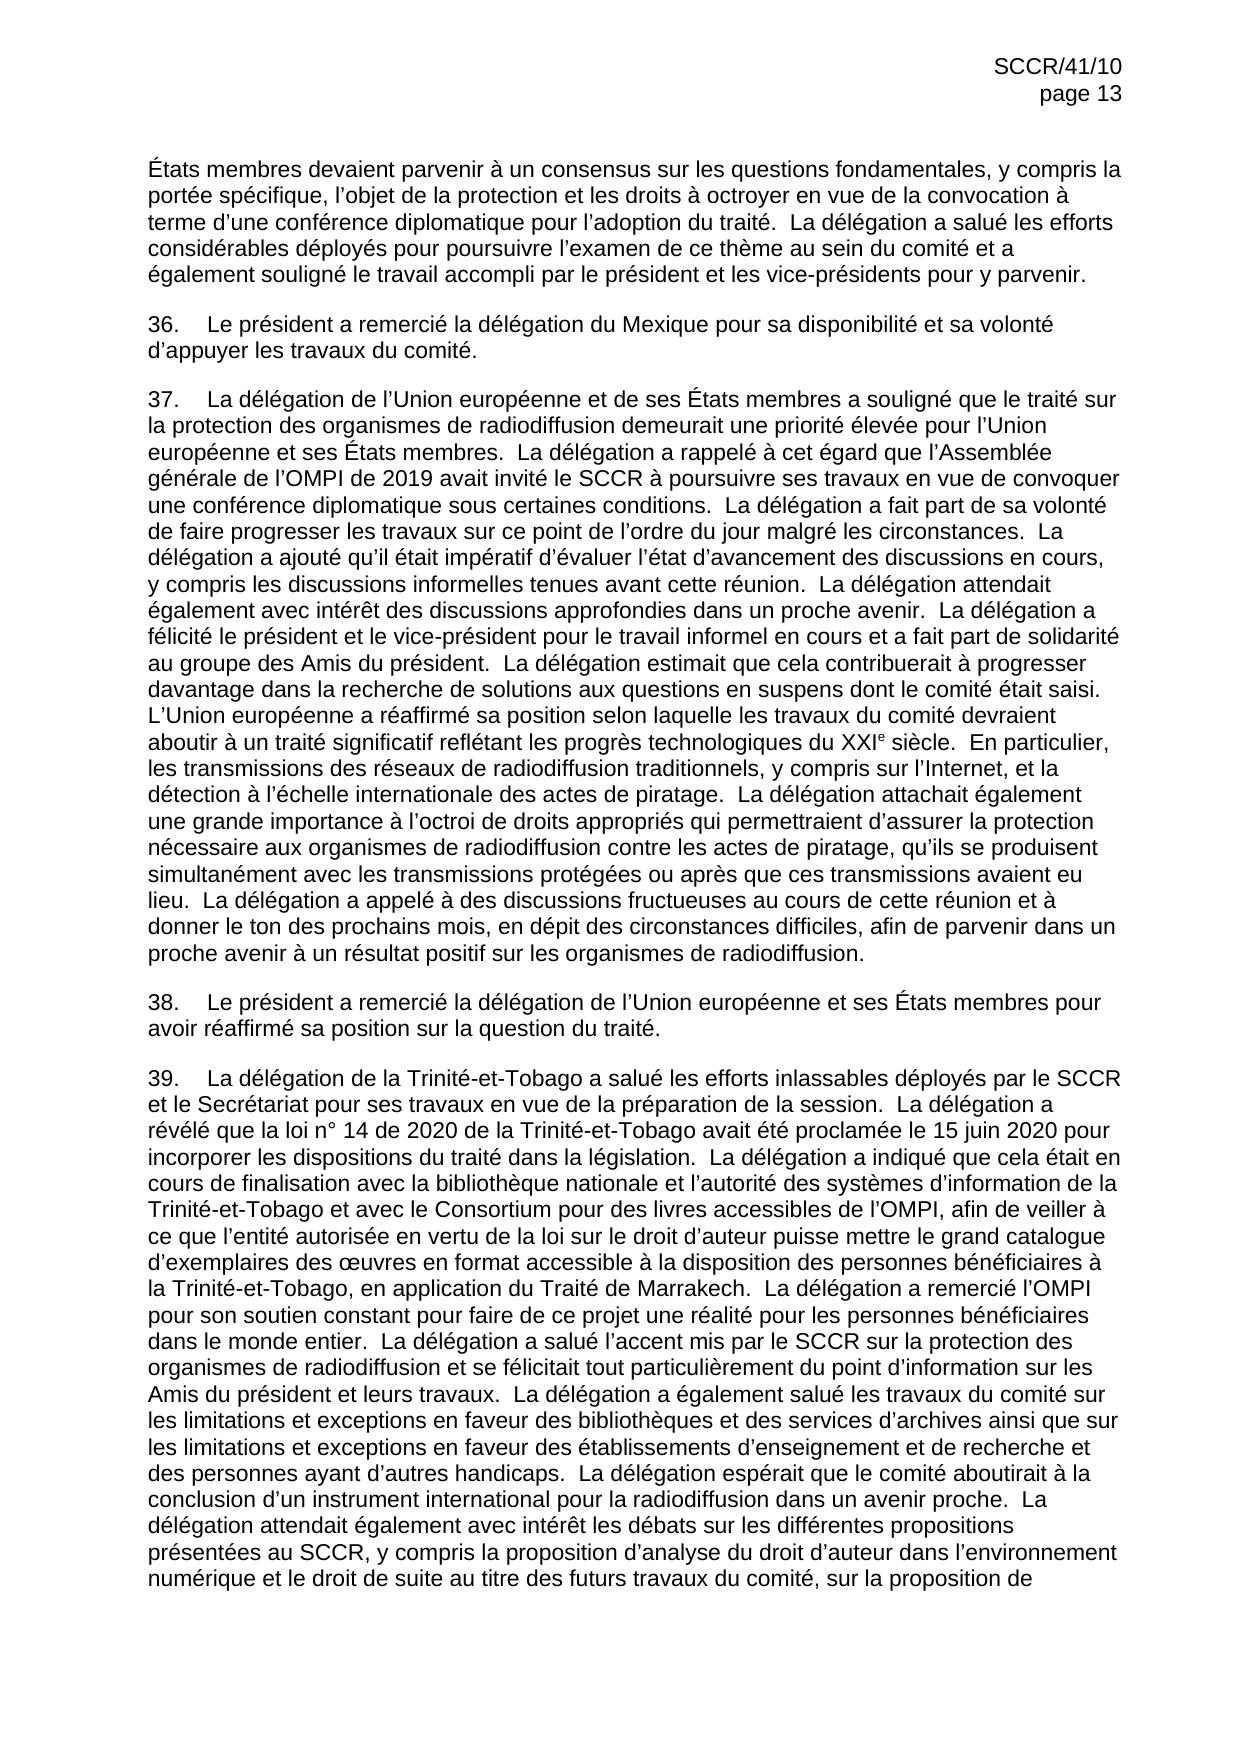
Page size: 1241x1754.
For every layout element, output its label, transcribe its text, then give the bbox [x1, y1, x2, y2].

text Le président a remercié la délégation du Mexique pour sa disponibilité et sa volonté d’appuyer les travaux du comité. [148, 311, 1122, 363]
text La délégation de l’Union européenne et de ses États membres a souligné que le traité sur la protection des organismes de radiodiffusion demeurait une priorité élevée pour l’Union européenne et ses États membres. La délégation a rappelé à cet égard que l’Assemblée générale de l’OMPI de 2019 avait invité le SCCR à poursuivre ses travaux en vue de convoquer une conférence diplomatique sous certaines conditions. La délégation a fait part de sa volonté de faire progresser les travaux sur ce point de l’ordre du jour malgré les circonstances. La délégation a ajouté qu’il était impératif d’évaluer l’état d’avancement des discussions en cours, y compris les discussions informelles tenues avant cette réunion. La délégation attendait également avec intérêt des discussions approfondies dans un proche avenir. La délégation a félicité le président et le vice-président pour le travail informel en cours et a fait part de solidarité au groupe des Amis du président. La délégation estimait que cela contribuerait à progresser davantage dans la recherche de solutions aux questions en suspens dont le comité était saisi. L’Union européenne a réaffirmé sa position selon laquelle les travaux du comité devraient aboutir à un traité significatif reflétant les progrès technologiques du XXIe siècle. En particulier, les transmissions des réseaux de radiodiffusion traditionnels, y compris sur l’Internet, et la détection à l’échelle internationale des actes de piratage. La délégation attachait également une grande importance à l’octroi de droits appropriés qui permettraient d’assurer la protection nécessaire aux organismes de radiodiffusion contre les actes de piratage, qu’ils se produisent simultanément avec les transmissions protégées ou après que ces transmissions avaient eu lieu. La délégation a appelé à des discussions fructueuses au cours de cette réunion et à donner le ton des prochains mois, en dépit des circonstances difficiles, afin de parvenir dans un proche avenir à un résultat positif sur les organismes de radiodiffusion. [148, 386, 1122, 966]
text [148, 1064, 1122, 1592]
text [148, 156, 1122, 288]
text Le président a remercié la délégation de l’Union européenne et ses États membres pour avoir réaffirmé sa position sur la question du traité. [148, 989, 1122, 1042]
